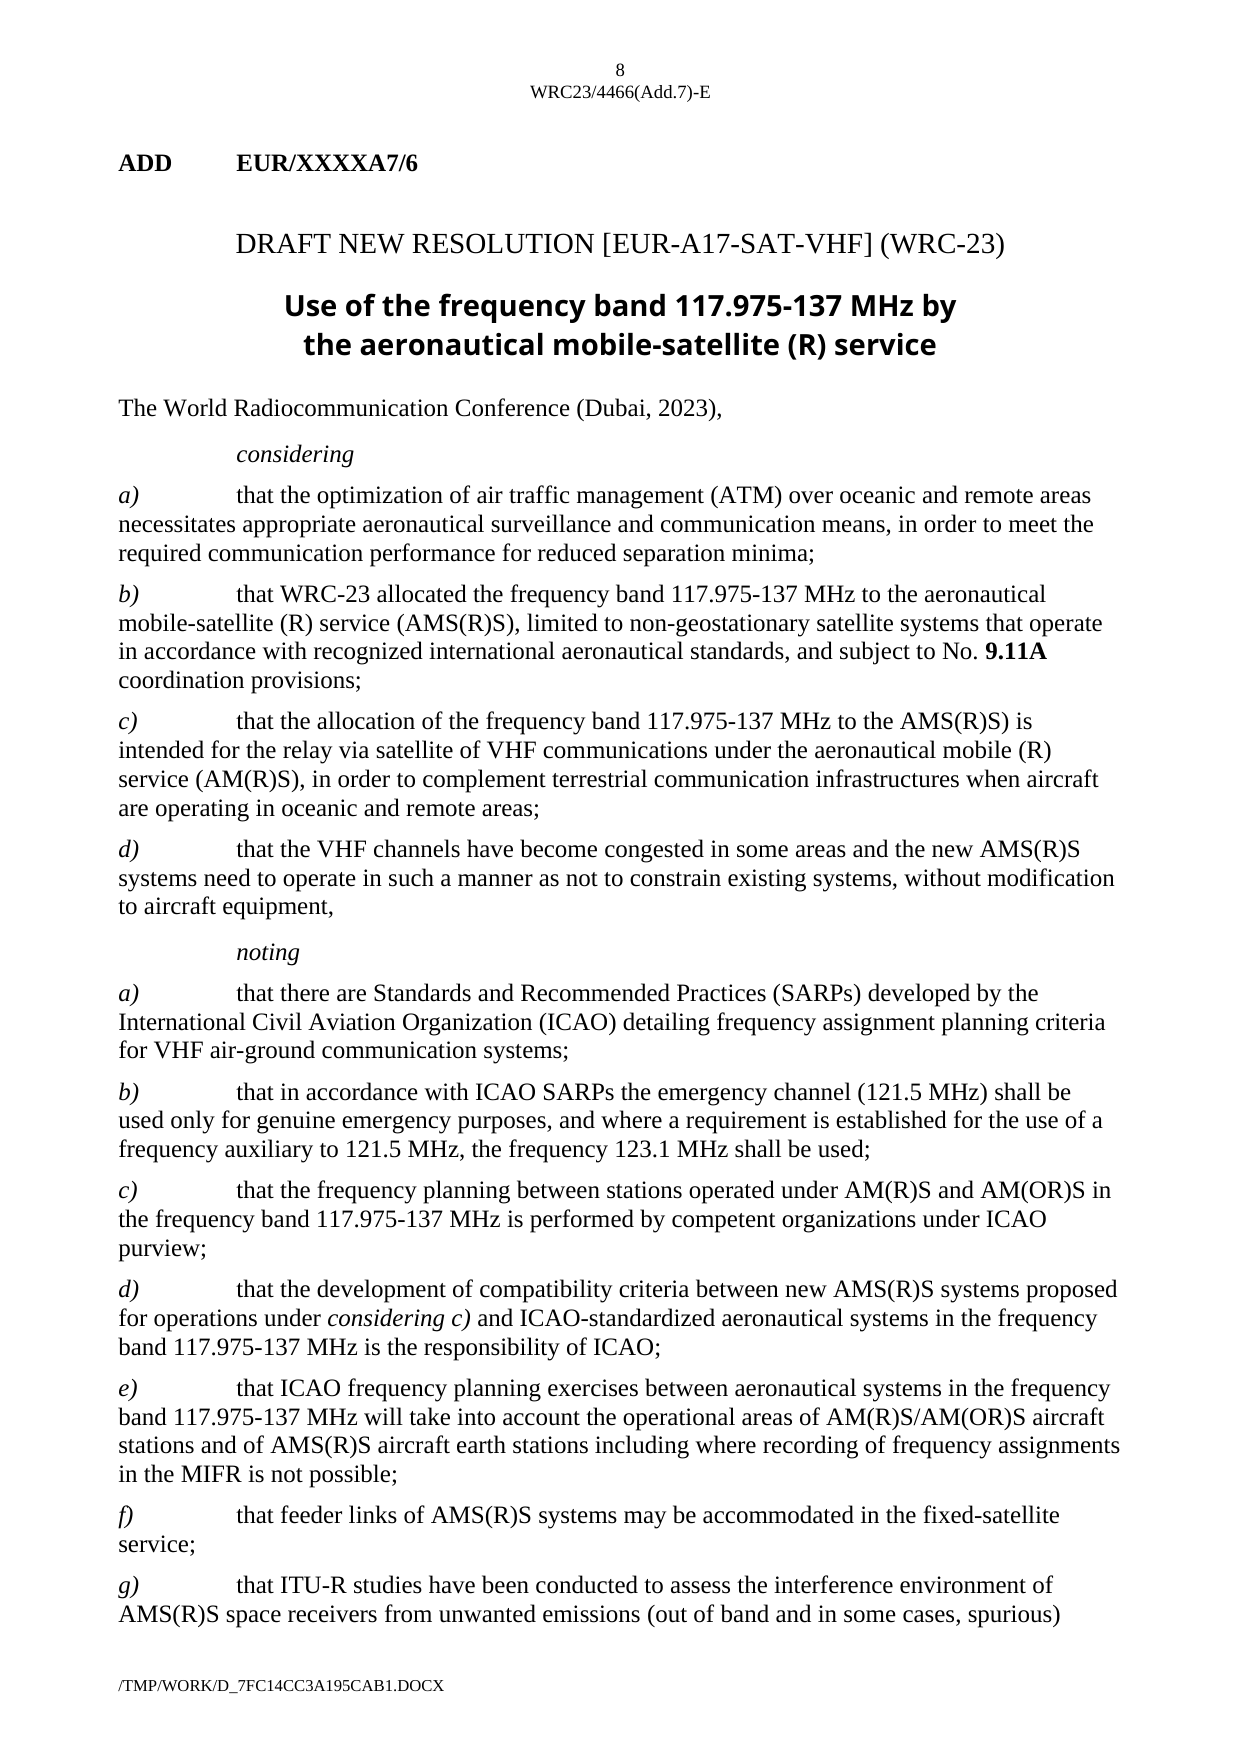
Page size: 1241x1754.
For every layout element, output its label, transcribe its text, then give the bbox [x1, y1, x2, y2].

text noting [236, 937, 1122, 966]
text Draft New Resolution [EUR-A17-SAT-VHF] (WRC-23) [118, 226, 1122, 260]
text f) that feeder links of AMS(R)S systems may be accommodated in the fixed-satellite service; [118, 1501, 1122, 1558]
text b) that WRC-23 allocated the frequency band 117.975-137 MHz to the aeronautical mobile-satellite (R) service (AMS(R)S), limited to non-geostationary satellite systems that operate in accordance with recognized international aeronautical standards, and subject to No. 9.11A coordination provisions; [118, 579, 1122, 694]
title Use of the frequency band 117.975-137 MHz by the aeronautical mobile-satellite (R) service [118, 285, 1122, 364]
title The World Radiocommunication Conference (Dubai, 2023), [118, 393, 1122, 422]
text e) that ICAO frequency planning exercises between aeronautical systems in the frequency band 117.975-137 MHz will take into account the operational areas of AM(R)S/AM(OR)S aircraft stations and of AMS(R)S aircraft earth stations including where recording of frequency assignments in the MIFR is not possible; [118, 1373, 1122, 1488]
text d) that the VHF channels have become congested in some areas and the new AMS(R)S systems need to operate in such a manner as not to constrain existing systems, without modification to aircraft equipment, [118, 834, 1122, 920]
text d) that the development of compatibility criteria between new AMS(R)S systems proposed for operations under considering c) and ICAO-standardized aeronautical systems in the frequency band 117.975-137 MHz is the responsibility of ICAO; [118, 1274, 1122, 1361]
text a) that there are Standards and Recommended Practices (SARPs) developed by the International Civil Aviation Organization (ICAO) detailing frequency assignment planning criteria for VHF air-ground communication systems; [118, 978, 1122, 1064]
text b) that in accordance with ICAO SARPs the emergency channel (121.5 MHz) shall be used only for genuine emergency purposes, and where a requirement is established for the use of a frequency auxiliary to 121.5 MHz, the frequency 123.1 MHz shall be used; [118, 1077, 1122, 1163]
text c) that the allocation of the frequency band 117.975-137 MHz to the AMS(R)S) is intended for the relay via satellite of VHF communications under the aeronautical mobile (R) service (AM(R)S), in order to complement terrestrial communication infrastructures when aircraft are operating in oceanic and remote areas; [118, 706, 1122, 821]
text a) that the optimization of air traffic management (ATM) over oceanic and remote areas necessitates appropriate aeronautical surveillance and communication means, in order to meet the required communication performance for reduced separation minima; [118, 480, 1122, 566]
text c) that the frequency planning between stations operated under AM(R)S and AM(OR)S in the frequency band 117.975-137 MHz is performed by competent organizations under ICAO purview; [118, 1176, 1122, 1262]
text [118, 1571, 1122, 1628]
text ADD EUR/XXXXA7/6 [118, 148, 1122, 176]
text considering [236, 439, 1122, 468]
